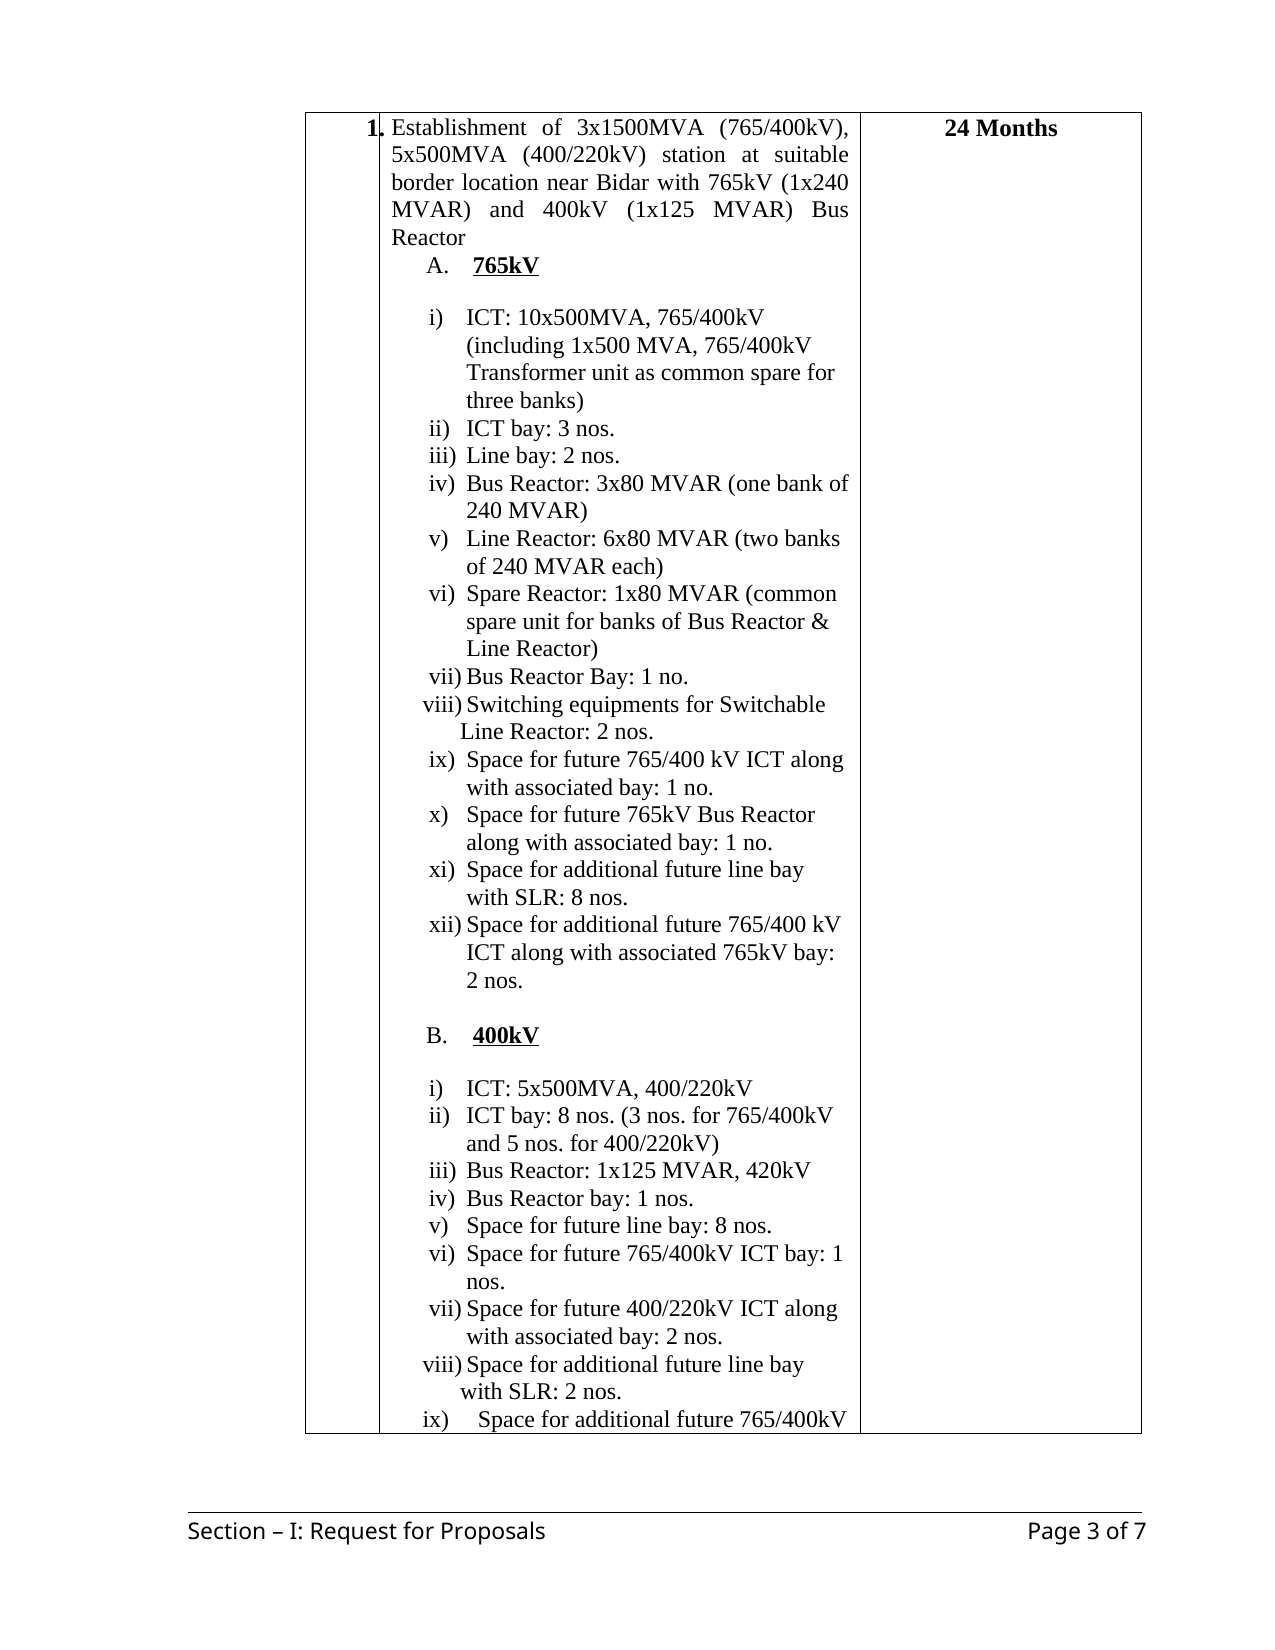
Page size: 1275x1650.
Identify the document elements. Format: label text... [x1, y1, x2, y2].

table_cell [306, 113, 379, 1432]
table_cell 24 Months [861, 113, 1141, 1432]
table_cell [380, 113, 860, 1432]
